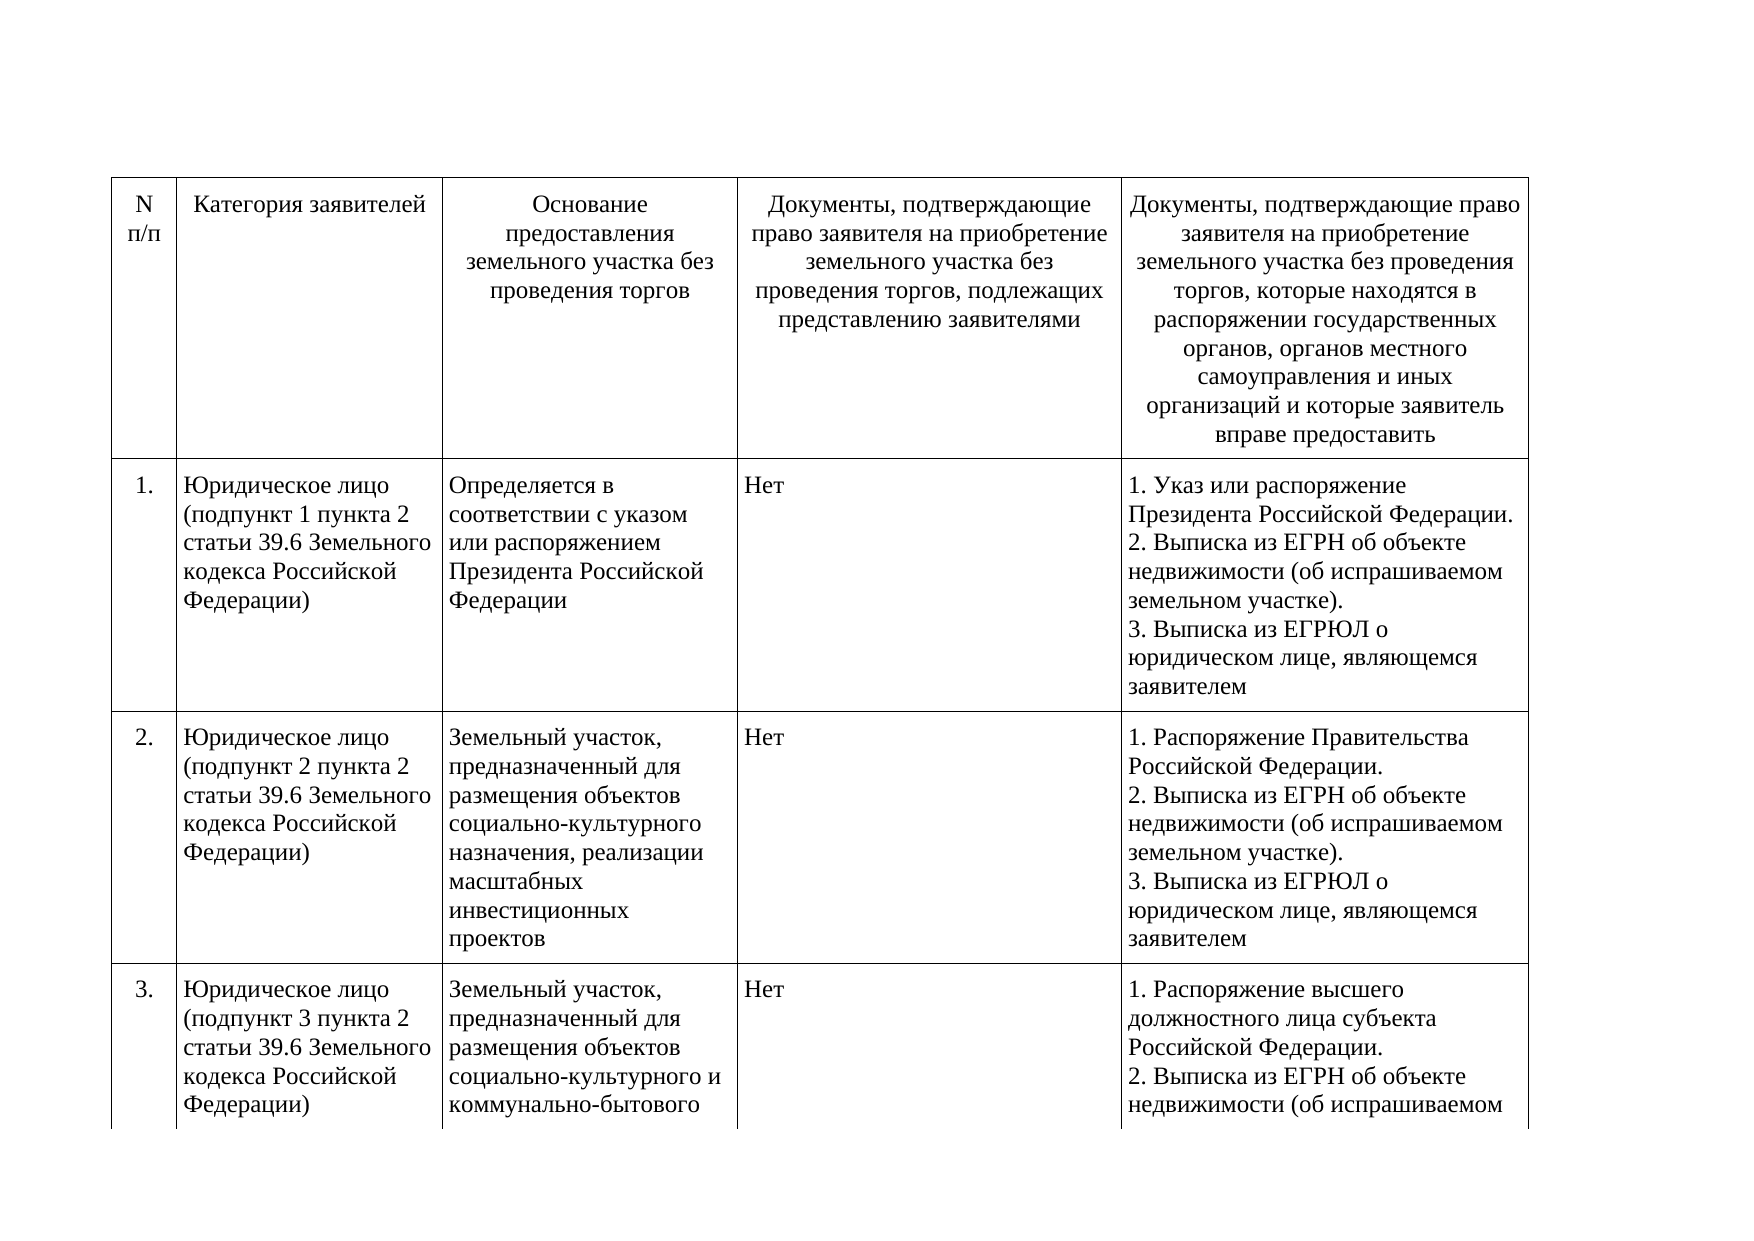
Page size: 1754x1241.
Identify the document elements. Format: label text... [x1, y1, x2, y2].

table_header Документы, подтверждающие право заявителя на приобретение земельного участка без проведения торгов, подлежащих представлению заявителями [738, 178, 1121, 458]
table_cell Земельный участок, предназначенный для размещения объектов социально-культурного назначения, реализации масштабных инвестиционных проектов [443, 712, 737, 963]
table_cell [177, 964, 442, 1129]
table_cell Юридическое лицо (подпункт 1 пункта 2 статьи 39.6 Земельного кодекса Российской Федерации) [177, 459, 442, 711]
table_cell 3. [112, 964, 176, 1129]
table_cell Нет [738, 712, 1121, 963]
table_cell Нет [738, 964, 1121, 1129]
table_cell 1. [112, 459, 176, 711]
table_cell 2. [112, 712, 176, 963]
table_cell Определяется в соответствии с указом или распоряжением Президента Российской Федерации [443, 459, 737, 711]
table_header N п/п [112, 178, 176, 458]
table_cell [1122, 964, 1528, 1129]
table_header Документы, подтверждающие право заявителя на приобретение земельного участка без проведения торгов, которые находятся в распоряжении государственных органов, органов местного самоуправления и иных организаций и которые заявитель вправе предоставить [1122, 178, 1528, 458]
table_cell Нет [738, 459, 1121, 711]
table_cell 1. Указ или распоряжение Президента Российской Федерации. 2. Выписка из ЕГРН об объекте недвижимости (об испрашиваемом земельном участке). 3. Выписка из ЕГРЮЛ о юридическом лице, являющемся заявителем [1122, 459, 1528, 711]
table_header Категория заявителей [177, 178, 442, 458]
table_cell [443, 964, 737, 1129]
table_cell Юридическое лицо (подпункт 2 пункта 2 статьи 39.6 Земельного кодекса Российской Федерации) [177, 712, 442, 963]
table_header Основание предоставления земельного участка без проведения торгов [443, 178, 737, 458]
table_cell 1. Распоряжение Правительства Российской Федерации. 2. Выписка из ЕГРН об объекте недвижимости (об испрашиваемом земельном участке). 3. Выписка из ЕГРЮЛ о юридическом лице, являющемся заявителем [1122, 712, 1528, 963]
